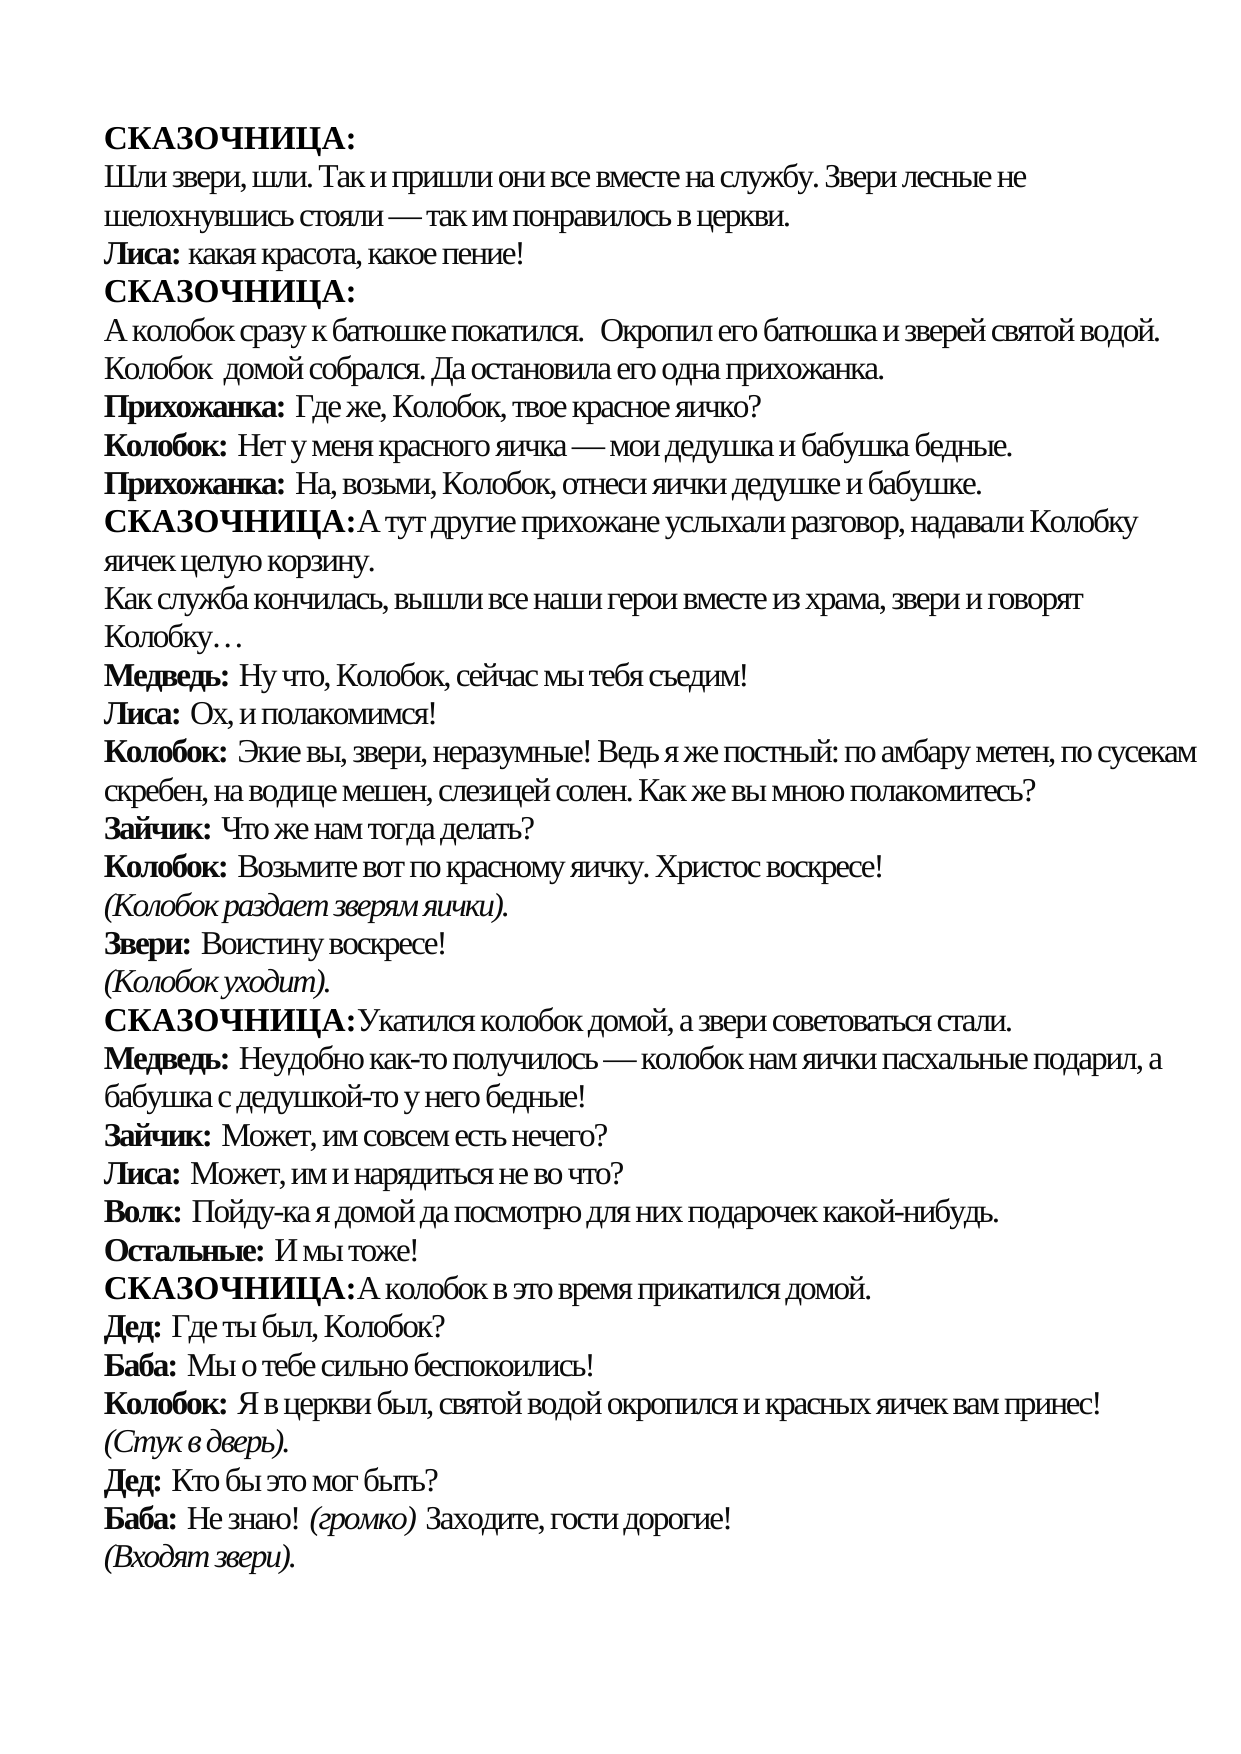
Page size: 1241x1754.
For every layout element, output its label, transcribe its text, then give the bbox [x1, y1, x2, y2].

text СКАЗОЧНИЦА: Шли звери, шли. Так и пришли они все вместе на службу. Звери лесные не шелохнувшись стояли — так им понравилось в церкви. [103, 118, 1211, 233]
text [103, 233, 1211, 1613]
